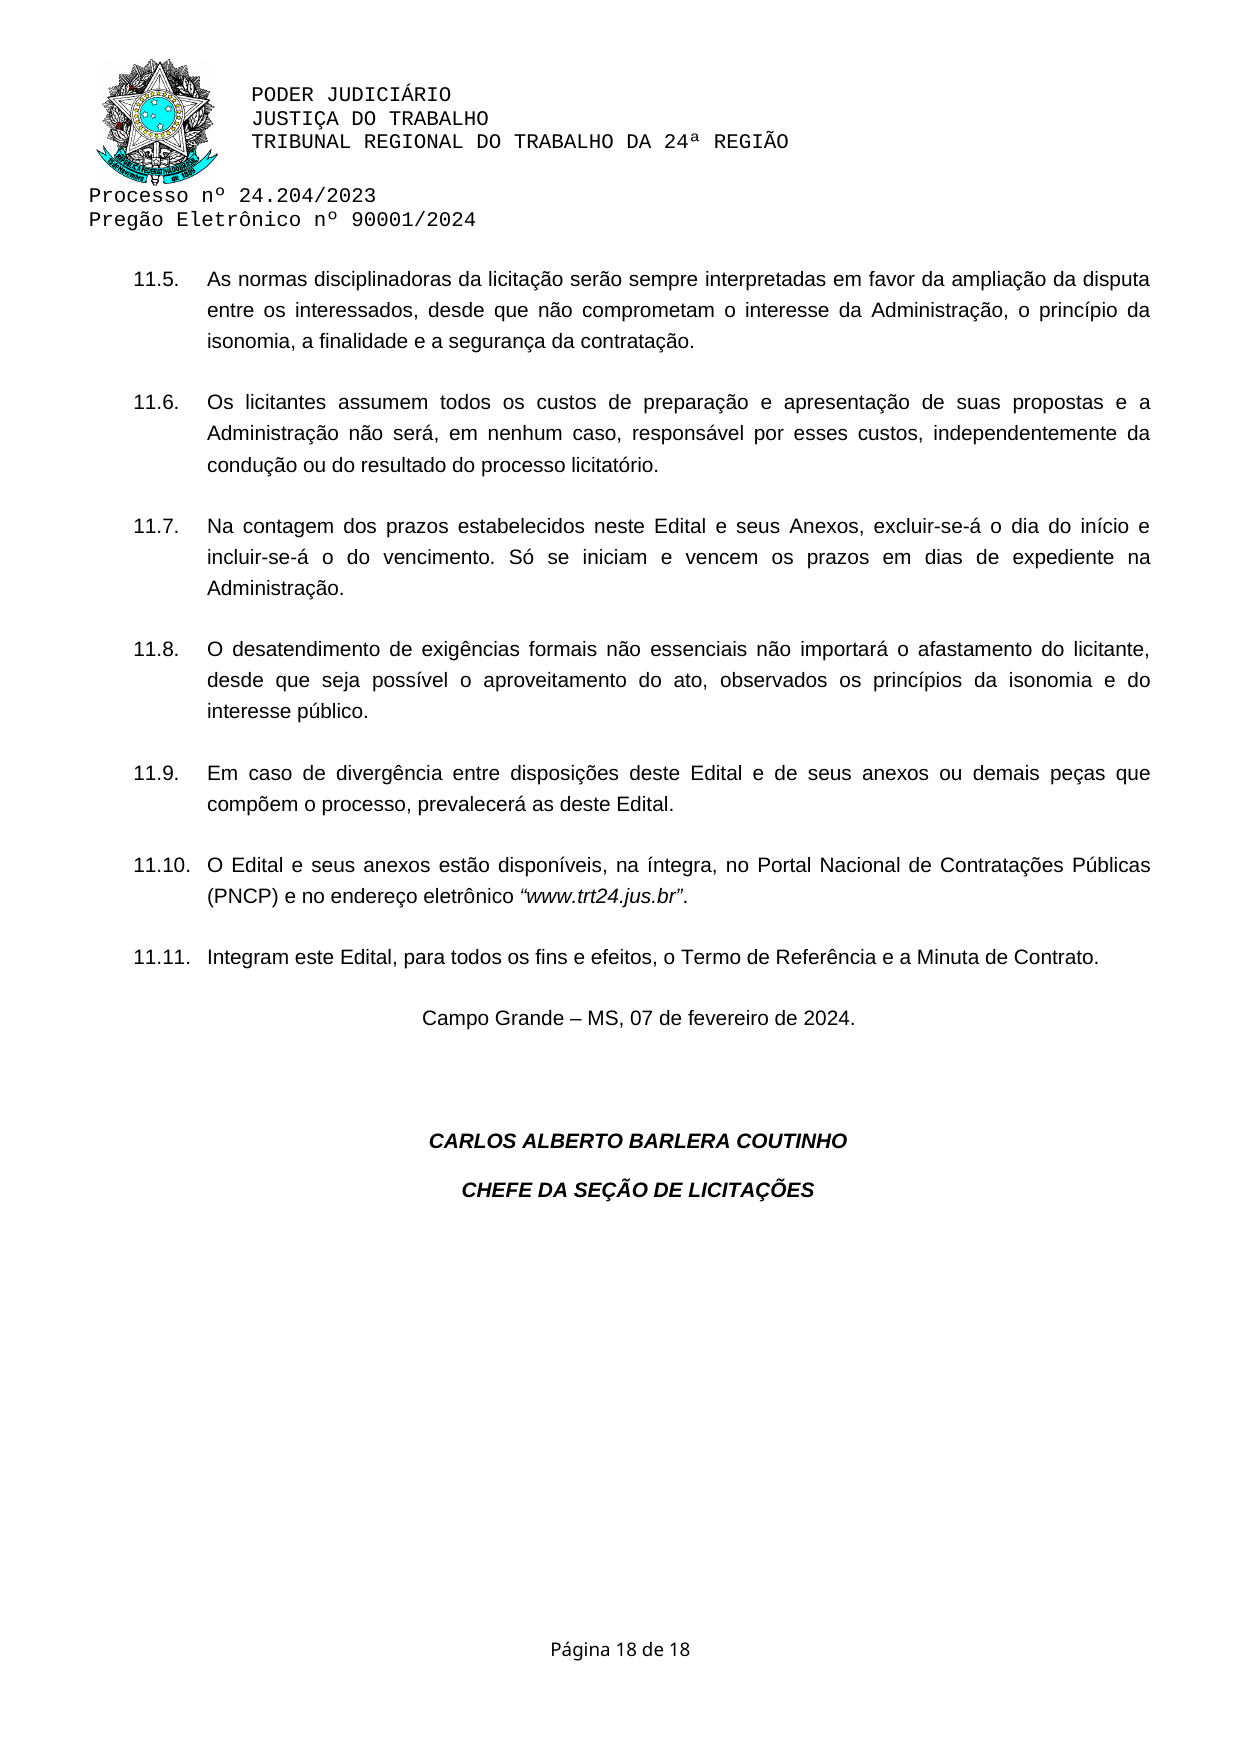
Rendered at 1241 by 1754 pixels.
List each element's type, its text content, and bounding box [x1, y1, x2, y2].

text Os licitantes assumem todos os custos de preparação e apresentação de suas propostas e a Administração não será, em nenhum caso, responsável por esses custos, independentemente da condução ou do resultado do processo licitatório. [133, 390, 1152, 476]
text Na contagem dos prazos estabelecidos neste Edital e seus Anexos, excluir-se-á o dia do início e incluir-se-á o do vencimento. Só se iniciam e vencem os prazos em dias de expediente na Administração. [133, 513, 1152, 600]
text Em caso de divergência entre disposições deste Edital e de seus anexos ou demais peças que compõem o processo, prevalecerá as deste Edital. [133, 760, 1152, 816]
text Integram este Edital, para todos os fins e efeitos, o Termo de Referência e a Minuta de Contrato. [133, 945, 1152, 969]
text As normas disciplinadoras da licitação serão sempre interpretadas em favor da ampliação da disputa entre os interessados, desde que não comprometam o interesse da Administração, o princípio da isonomia, a finalidade e a segurança da contratação. [133, 267, 1152, 353]
text O desatendimento de exigências formais não essenciais não importará o afastamento do licitante, desde que seja possível o aproveitamento do ato, observados os princípios da isonomia e do interesse público. [133, 637, 1152, 723]
list CHEFE DA SEÇÃO DE LICITAÇÕES [126, 1177, 1152, 1201]
picture [96, 59, 220, 186]
text O Edital e seus anexos estão disponíveis, na íntegra, no Portal Nacional de Contratações Públicas (PNCP) e no endereço eletrônico “www.trt24.jus.br”. [133, 853, 1152, 908]
list CARLOS ALBERTO BARLERA COUTINHO [126, 1128, 1152, 1152]
list Campo Grande – MS, 07 de fevereiro de 2024. [126, 1006, 1152, 1030]
